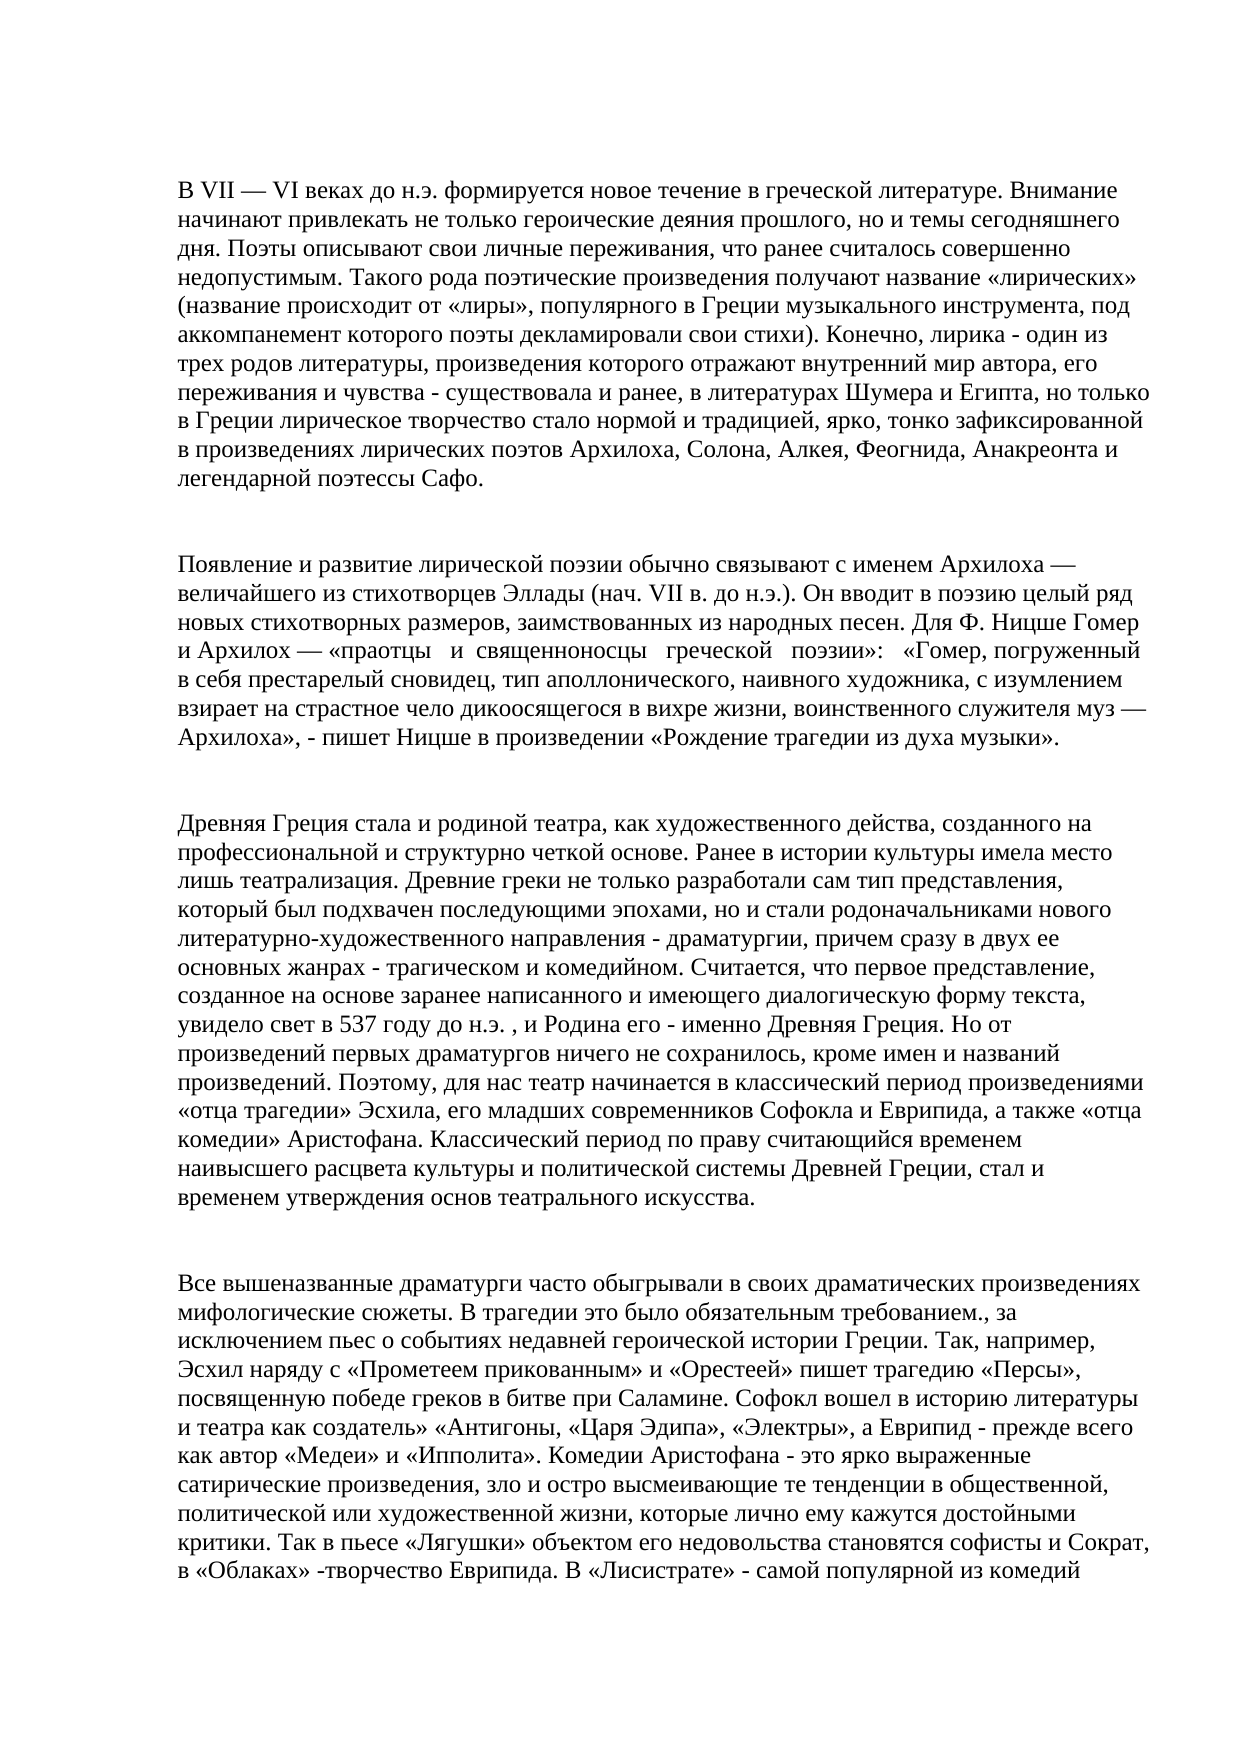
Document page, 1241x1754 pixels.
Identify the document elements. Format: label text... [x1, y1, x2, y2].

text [177, 1268, 1152, 1584]
text Появление и развитие лирической поэзии обычно связывают с именем Архилоха — величайшего из стихотворцев Эллады (нач. VII в. до н.э.). Он вводит в поэзию целый ряд новых стихотворных размеров, заимствованных из народных песен. Для Ф. Ницше Гомер и Архилох — «праотцы и священноносцы греческой поэзии»: «Гомер, погруженный в себя престарелый сновидец, тип аполлонического, наивного художника, с изумлением взирает на страстное чело дикоосящегося в вихре жизни, воинственного служителя муз — Архилоха», - пишет Ницше в произведении «Рождение трагедии из духа музыки». [177, 549, 1152, 751]
text Древняя Греция стала и родиной театра, как художественного действа, созданного на профессиональной и структурно четкой основе. Ранее в истории культуры имела место лишь театрализация. Древние греки не только разработали сам тип представления, который был подхвачен последующими эпохами, но и стали родоначальниками нового литературно-художественного направления - драматургии, причем сразу в двух ее основных жанрах - трагическом и комедийном. Считается, что первое представление, созданное на основе заранее написанного и имеющего диалогическую форму текста, увидело свет в 537 году до н.э. , и Родина его - именно Древняя Греция. Но от произведений первых драматургов ничего не сохранилось, кроме имен и названий произведений. Поэтому, для нас театр начинается в классический период произведениями «отца трагедии» Эсхила, его младших современников Софокла и Еврипида, а также «отца комедии» Аристофана. Классический период по праву считающийся временем наивысшего расцвета культуры и политической системы Древней Греции, стал и временем утверждения основ театрального искусства. [177, 808, 1152, 1211]
text В VII — VI веках до н.э. формируется новое течение в греческой литературе. Внимание начинают привлекать не только героические деяния прошлого, но и темы сегодняшнего дня. Поэты описывают свои личные переживания, что ранее считалось совершенно недопустимым. Такого рода поэтические произведения получают название «лирических» (название происходит от «лиры», популярного в Греции музыкального инструмента, под аккомпанемент которого поэты декламировали свои стихи). Конечно, лирика - один из трех родов литературы, произведения которого отражают внутренний мир автора, его переживания и чувства - существовала и ранее, в литературах Шумера и Египта, но только в Греции лирическое творчество стало нормой и традицией, ярко, тонко зафиксированной в произведениях лирических поэтов Архилоха, Солона, Алкея, Феогнида, Анакреонта и легендарной поэтессы Сафо. [177, 176, 1152, 492]
